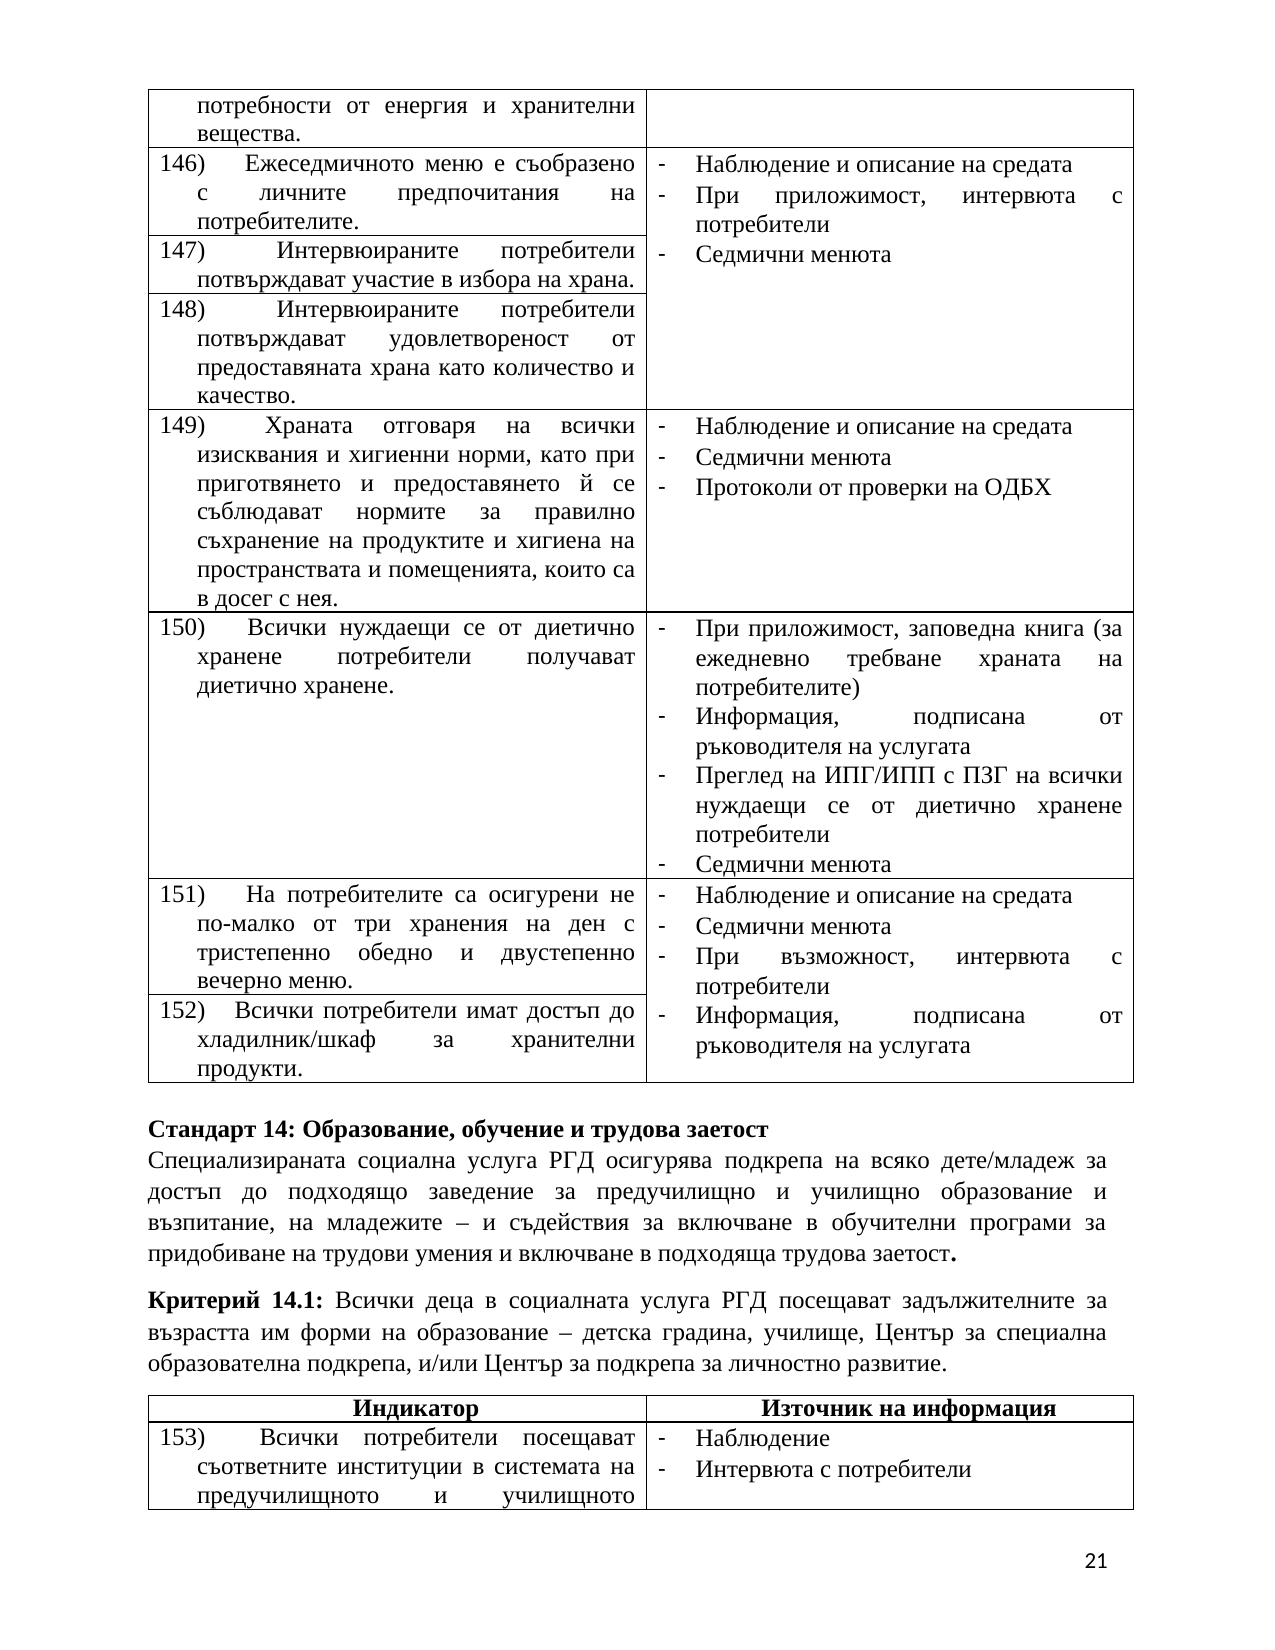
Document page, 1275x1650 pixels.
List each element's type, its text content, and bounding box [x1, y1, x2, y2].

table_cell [149, 1423, 646, 1509]
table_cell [149, 90, 646, 147]
table_cell Наблюдение и описание на средата Седмични менюта При възможност, интервюта с потребители Информация, подписана от ръководителя на услугата [647, 879, 1133, 1082]
table_header Индикатор [149, 1396, 646, 1421]
table_cell На потребителите са осигурени не по-малко от три хранения на ден с тристепенно обедно и двустепенно вечерно меню. [149, 879, 646, 994]
table_cell Всички потребители имат достъп до хладилник/шкаф за хранителни продукти. [149, 995, 646, 1082]
table_cell Интервюираните потребители потвърждават участие в избора на храна. [149, 236, 646, 293]
table_cell Интервюираните потребители потвърждават удовлетвореност от предоставяната храна като количество и качество. [149, 294, 646, 409]
text Критерий 14.1: Всички деца в социалната услуга РГД посещават задължителните за възрастта им форми на образование – детска градина, училище, Център за специална образователна подкрепа, и/или Център за подкрепа за личностно развитие. [148, 1286, 1107, 1376]
table_cell При приложимост, заповедна книга (за ежедневно требване храната на потребителите) Информация, подписана от ръководителя на услугата Преглед на ИПГ/ИПП с ПЗГ на всички нуждаещи се от диетично хранене потребители Седмични менюта [647, 613, 1133, 878]
text Стандарт 14: Образование, обучение и трудова заетост [148, 1114, 1107, 1142]
table_header Източник на информация [647, 1396, 1133, 1421]
table_cell Наблюдение и описание на средата При приложимост, интервюта с потребители Седмични менюта [647, 148, 1133, 409]
table_cell Ежеседмичното меню е съобразено с личните предпочитания на потребителите. [149, 148, 646, 234]
table_cell Храната отговаря на всички изисквания и хигиенни норми, като при приготвянето и предоставянето й се съблюдават нормите за правилно съхранение на продуктите и хигиена на пространствата и помещенията, които са в досег с нея. [149, 410, 646, 611]
text Специализираната социална услуга РГД осигурява подкрепа на всяко дете/младеж за достъп до подходящо заведение за предучилищно и училищно образование и възпитание, на младежите – и съдействия за включване в обучителни програми за придобиване на трудови умения и включване в подходяща трудова заетост. [148, 1145, 1107, 1267]
table_cell Наблюдение и описание на средата Седмични менюта Протоколи от проверки на ОДБХ [647, 410, 1133, 611]
table_cell Всички нуждаещи се от диетично хранене потребители получават диетично хранене. [149, 613, 646, 878]
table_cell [647, 1423, 1133, 1509]
